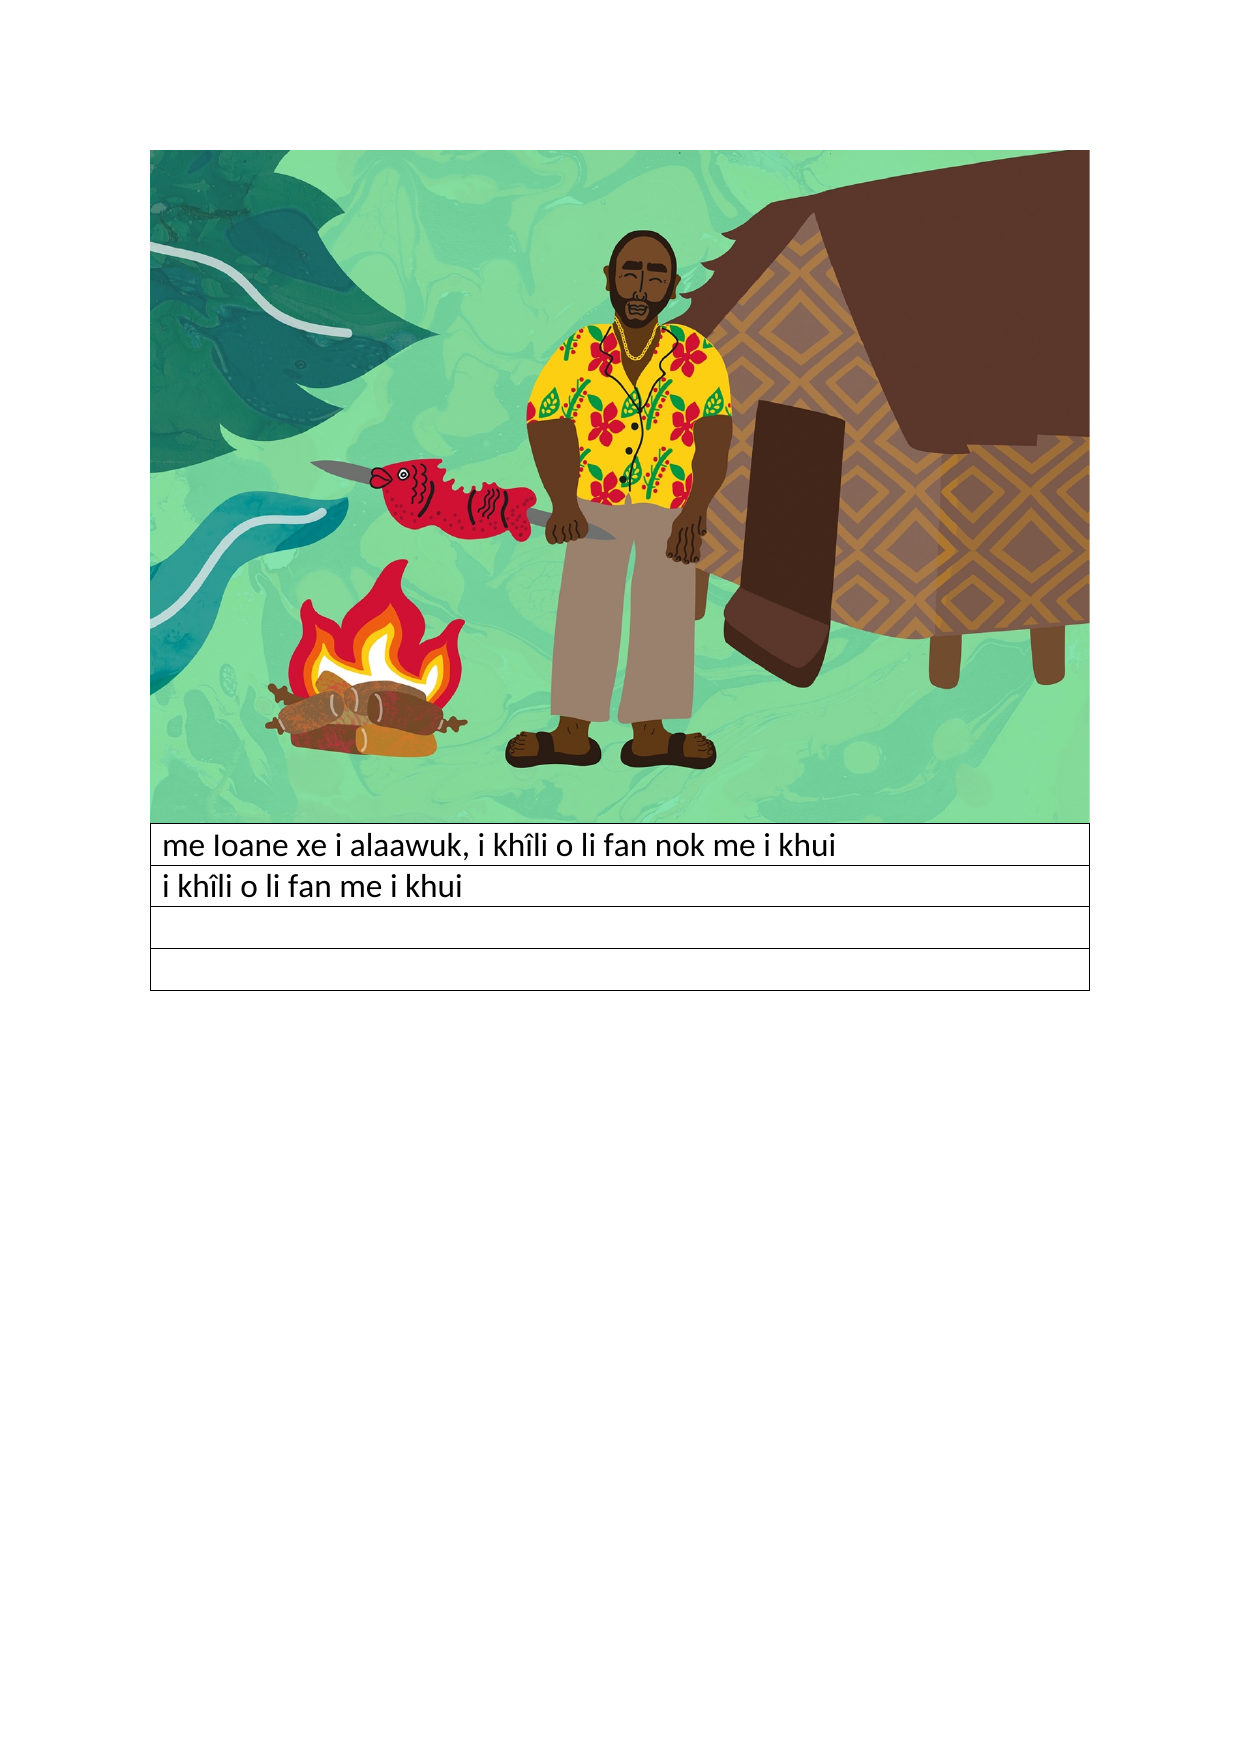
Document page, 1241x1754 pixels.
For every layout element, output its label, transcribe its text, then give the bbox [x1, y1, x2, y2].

table_cell [151, 907, 1089, 948]
table_cell [151, 949, 1089, 990]
picture [150, 150, 1090, 823]
table_header me Ioane xe i alaawuk, i khîli o li fan nok me i khui [151, 824, 1089, 864]
table_cell i khîli o li fan me i khui [151, 866, 1089, 906]
